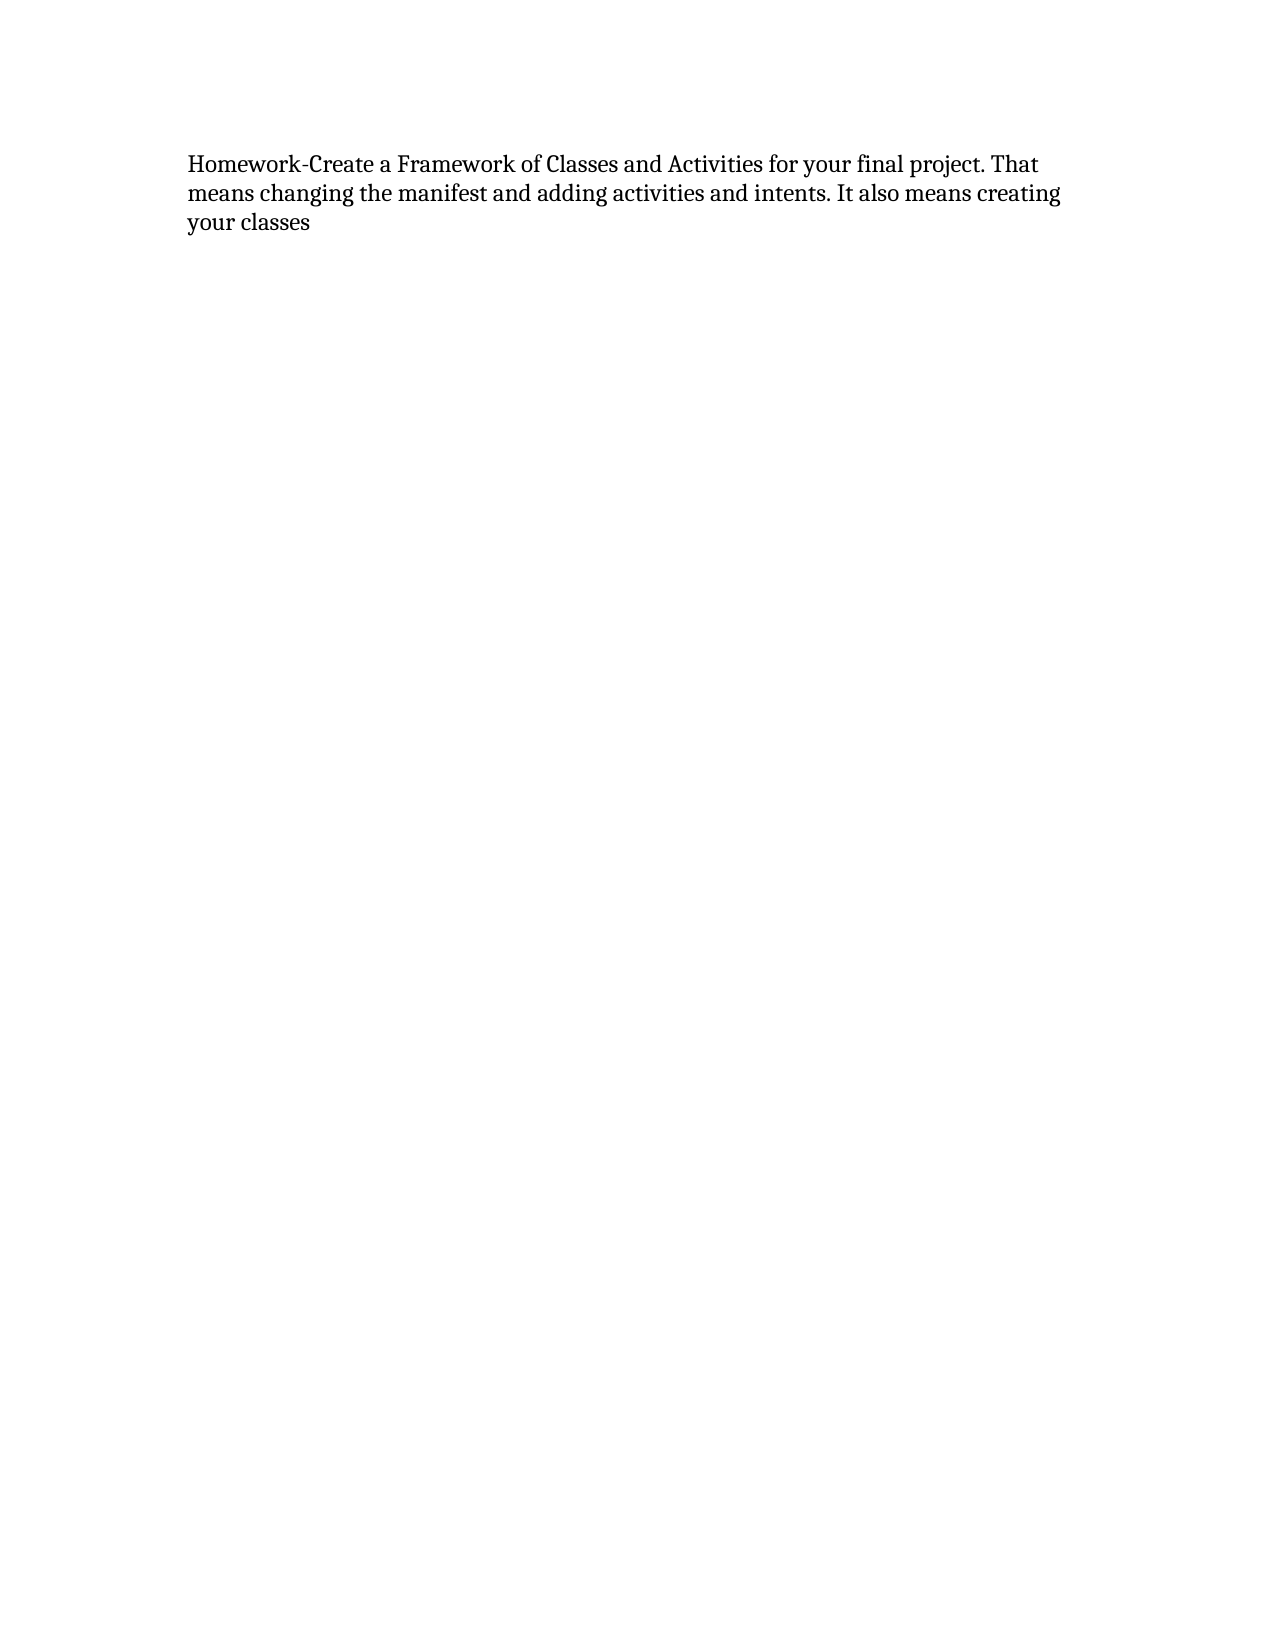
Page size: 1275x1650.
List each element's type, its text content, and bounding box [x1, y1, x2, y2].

text Homework-Create a Framework of Classes and Activities for your final project. That means changing the manifest and adding activities and intents. It also means creating your classes [187, 150, 1087, 236]
